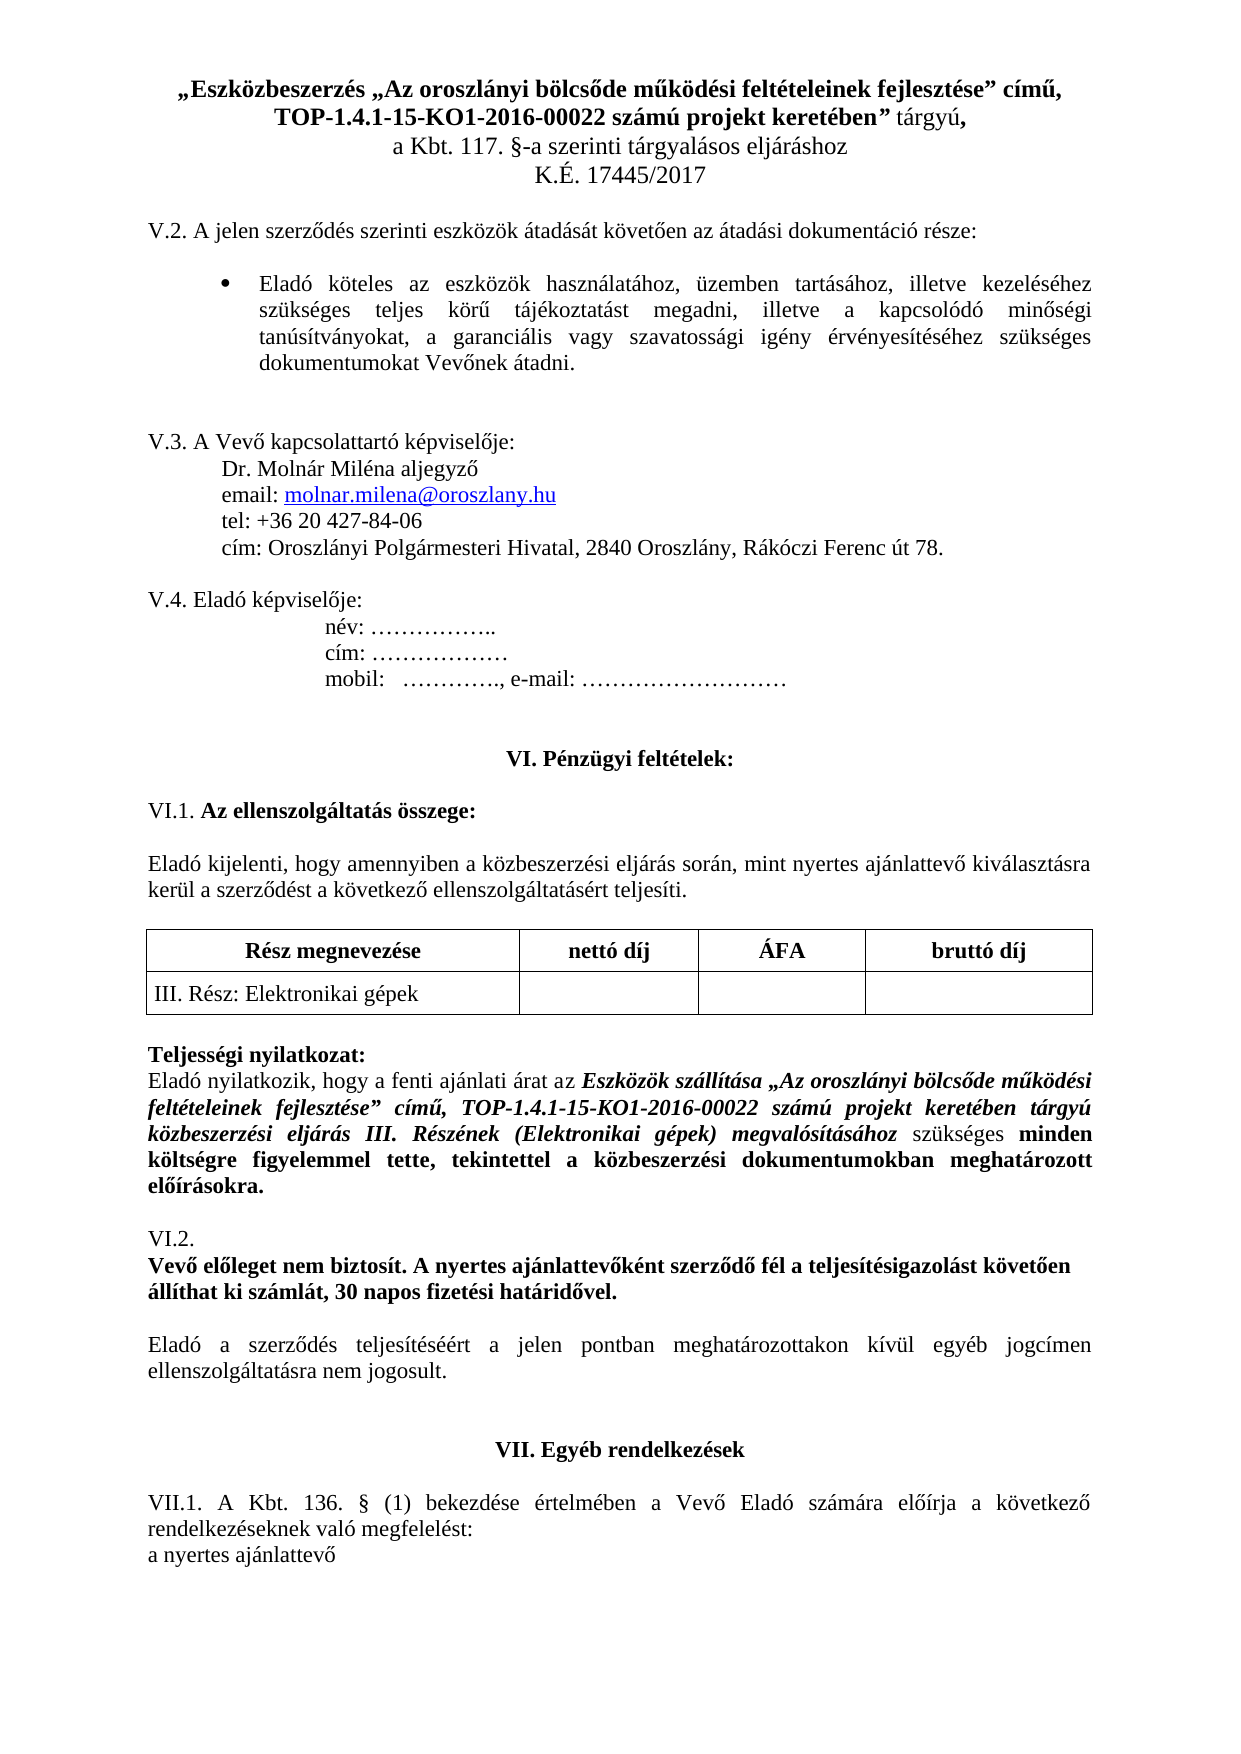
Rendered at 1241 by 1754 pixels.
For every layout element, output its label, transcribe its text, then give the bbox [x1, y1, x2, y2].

text Teljességi nyilatkozat: [148, 1041, 1093, 1067]
text cím: Oroszlányi Polgármesteri Hivatal, 2840 Oroszlány, Rákóczi Ferenc út 78. [221, 534, 1093, 560]
table_header Rész megnevezése [147, 930, 519, 971]
text V.2. A jelen szerződés szerinti eszközök átadását követően az átadási dokumentáció része: [148, 217, 1093, 244]
text tel: +36 20 427-84-06 [221, 507, 1093, 534]
table_cell [866, 972, 1092, 1013]
table_header bruttó díj [866, 930, 1092, 971]
table_header ÁFA [699, 930, 865, 971]
text Eladó kijelenti, hogy amennyiben a közbeszerzési eljárás során, mint nyertes ajánlattevő kiválasztásra kerül a szerződést a következő ellenszolgáltatásért teljesíti. [148, 850, 1093, 903]
list Eladó köteles az eszközök használatához, üzemben tartásához, illetve kezeléséhez szükséges teljes körű tájékoztatást megadni, illetve a kapcsolódó minőségi tanúsítványokat, a garanciális vagy szavatossági igény érvényesítéséhez szükséges dokumentumokat Vevőnek átadni. [221, 270, 1093, 376]
text név: …………….. [325, 613, 1093, 639]
text V.3. A Vevő kapcsolattartó képviselője: [148, 428, 1093, 455]
text mobil: …………., e-mail: ……………………… [251, 666, 1093, 692]
text Eladó a szerződés teljesítéséért a jelen pontban meghatározottakon kívül egyéb jogcímen ellenszolgáltatásra nem jogosult. [148, 1331, 1093, 1383]
table_header nettó díj [520, 930, 698, 971]
text V.4. Eladó képviselője: [148, 586, 1093, 613]
text VII. Egyéb rendelkezések [148, 1436, 1093, 1462]
text Dr. Molnár Miléna aljegyző [221, 455, 1093, 481]
text cím: ……………… [325, 639, 1093, 666]
text VI.1. Az ellenszolgáltatás összege: [148, 797, 1093, 824]
table_cell III. Rész: Elektronikai gépek [147, 972, 519, 1013]
text Eladó nyilatkozik, hogy a fenti ajánlati árat az Eszközök szállítása „Az oroszlányi bölcsőde működési feltételeinek fejlesztése” című, TOP-1.4.1-15-KO1-2016-00022 számú projekt keretében tárgyú közbeszerzési eljárás III. Részének (Elektronikai gépek) megvalósításához szükséges minden költségre figyelemmel tette, tekintettel a közbeszerzési dokumentumokban meghatározott előírásokra. [148, 1067, 1093, 1199]
text VI.2. [148, 1225, 1093, 1252]
text VII.1. A Kbt. 136. § (1) bekezdése értelmében a Vevő Eladó számára előírja a következő rendelkezéseknek való megfelelést: [148, 1489, 1093, 1542]
table_cell [699, 972, 865, 1013]
text a nyertes ajánlattevő [148, 1542, 1093, 1568]
text email: molnar.milena@oroszlany.hu [221, 481, 1093, 507]
text VI. Pénzügyi feltételek: [148, 744, 1093, 771]
table_cell [520, 972, 698, 1013]
text Vevő előleget nem biztosít. A nyertes ajánlattevőként szerződő fél a teljesítésigazolást követően állíthat ki számlát, 30 napos fizetési határidővel. [148, 1252, 1093, 1304]
